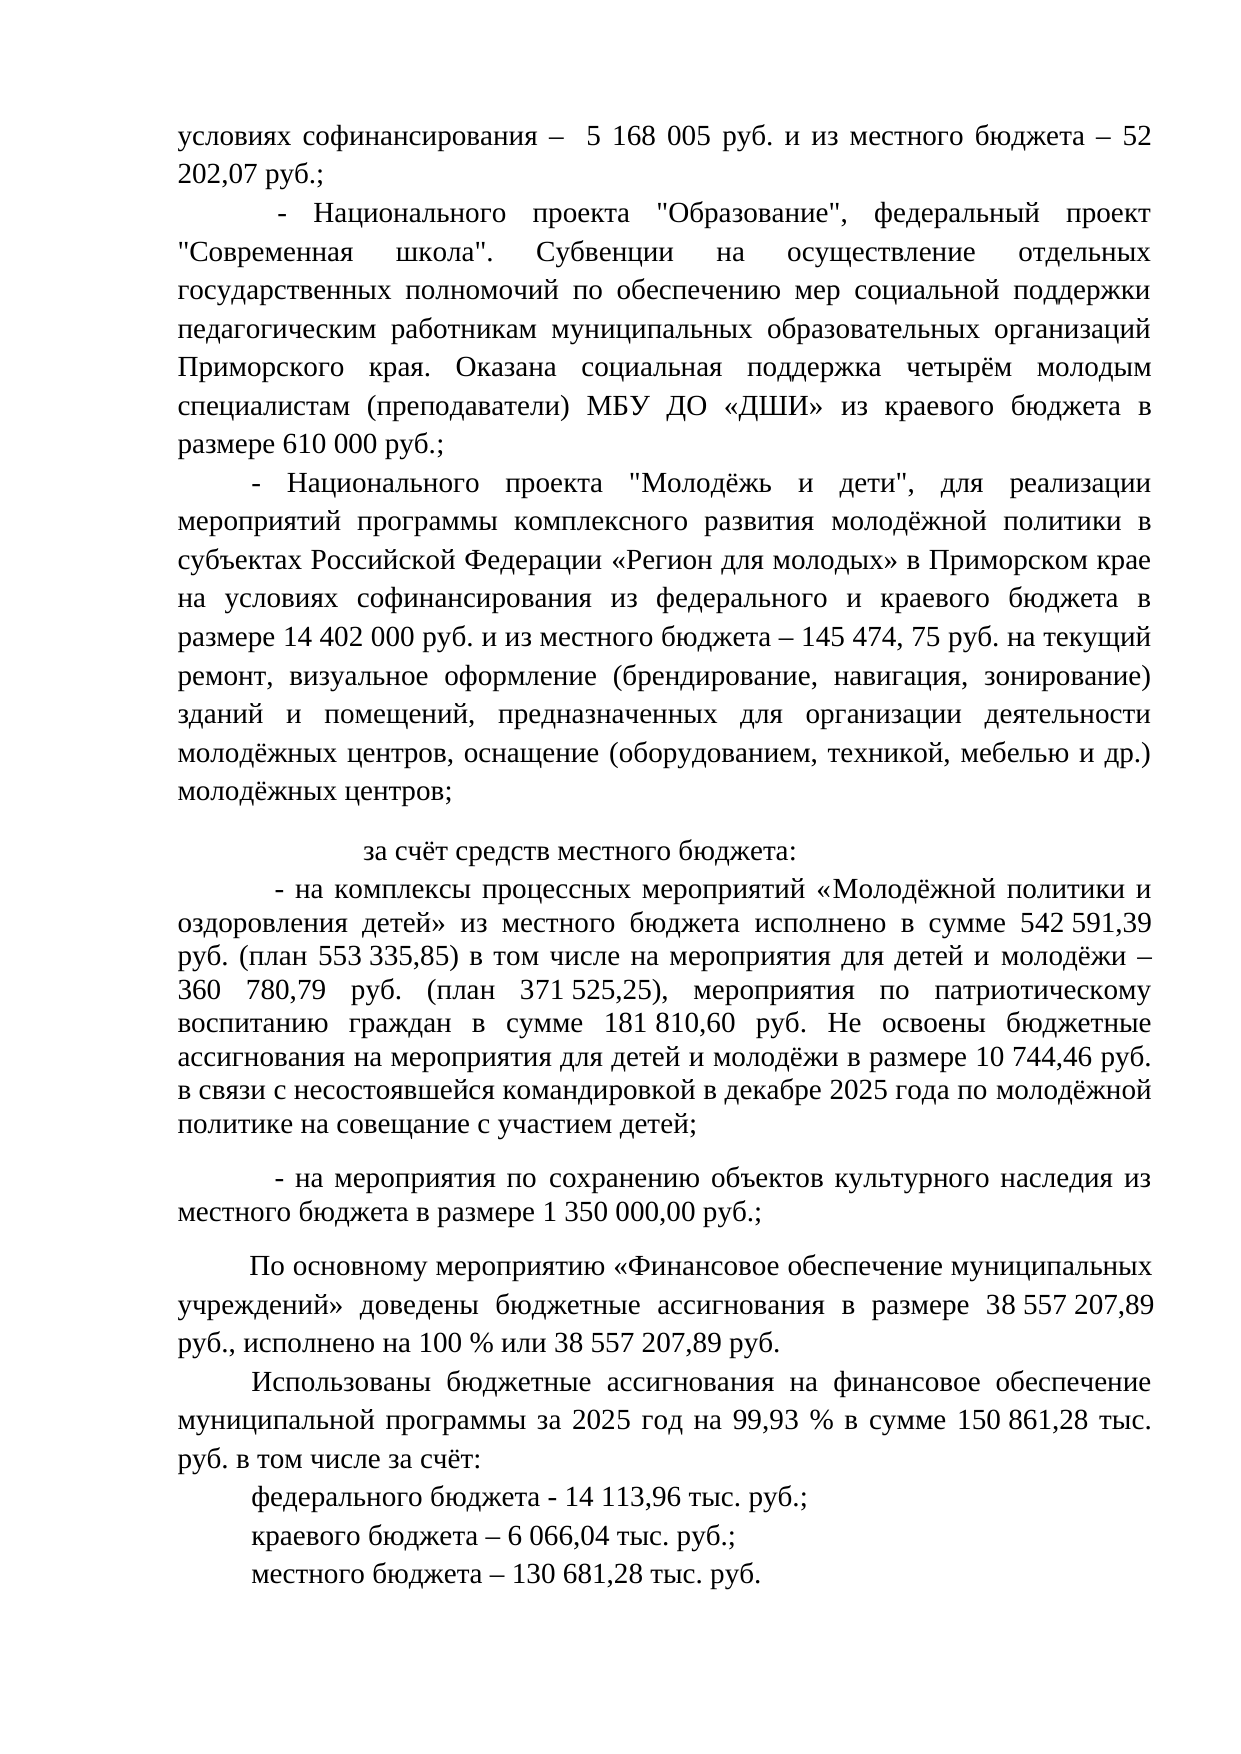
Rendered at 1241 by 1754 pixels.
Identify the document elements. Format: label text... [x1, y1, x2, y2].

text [177, 118, 1152, 190]
text за счёт средств местного бюджета: [188, 833, 1158, 866]
text Использованы бюджетные ассигнования на финансовое обеспечение муниципальной программы за 2025 год на 99,93 % в сумме 150 861,28 тыс. руб. в том числе за счёт: [177, 1364, 1152, 1474]
text - на комплексы процессных мероприятий «Молодёжной политики и оздоровления детей» из местного бюджета исполнено в сумме 542 591,39 руб. (план 553 335,85) в том числе на мероприятия для детей и молодёжи – 360 780,79 руб. (план 371 525,25), мероприятия по патриотическому воспитанию граждан в сумме 181 810,60 руб. Не освоены бюджетные ассигнования на мероприятия для детей и молодёжи в размере 10 744,46 руб. в связи с несостоявшейся командировкой в декабре 2025 года по молодёжной политике на совещание с участием детей; [177, 871, 1152, 1139]
text - Национального проекта "Образование", федеральный проект "Современная школа". Субвенции на осуществление отдельных государственных полномочий по обеспечению мер социальной поддержки педагогическим работникам муниципальных образовательных организаций Приморского края. Оказана социальная поддержка четырём молодым специалистам (преподаватели) МБУ ДО «ДШИ» из краевого бюджета в размере 610 000 руб.; [177, 195, 1152, 460]
text По основному мероприятию «Финансовое обеспечение муниципальных учреждений» доведены бюджетные ассигнования в размере 38 557 207,89 руб., исполнено на 100 % или 38 557 207,89 руб. [177, 1248, 1154, 1359]
text - на мероприятия по сохранению объектов культурного наследия из местного бюджета в размере 1 350 000,00 руб.; [177, 1160, 1152, 1227]
text местного бюджета – 130 681,28 тыс. руб. [251, 1557, 1152, 1590]
text - Национального проекта "Молодёжь и дети", для реализации мероприятий программы комплексного развития молодёжной политики в субъектах Российской Федерации «Регион для молодых» в Приморском крае на условиях софинансирования из федерального и краевого бюджета в размере 14 402 000 руб. и из местного бюджета – 145 474, 75 руб. на текущий ремонт, визуальное оформление (брендирование, навигация, зонирование) зданий и помещений, предназначенных для организации деятельности молодёжных центров, оснащение (оборудованием, техникой, мебелью и др.) молодёжных центров; [177, 465, 1152, 807]
text краевого бюджета – 6 066,04 тыс. руб.; [251, 1518, 1152, 1552]
text федерального бюджета - 14 113,96 тыс. руб.; [177, 1479, 1152, 1513]
